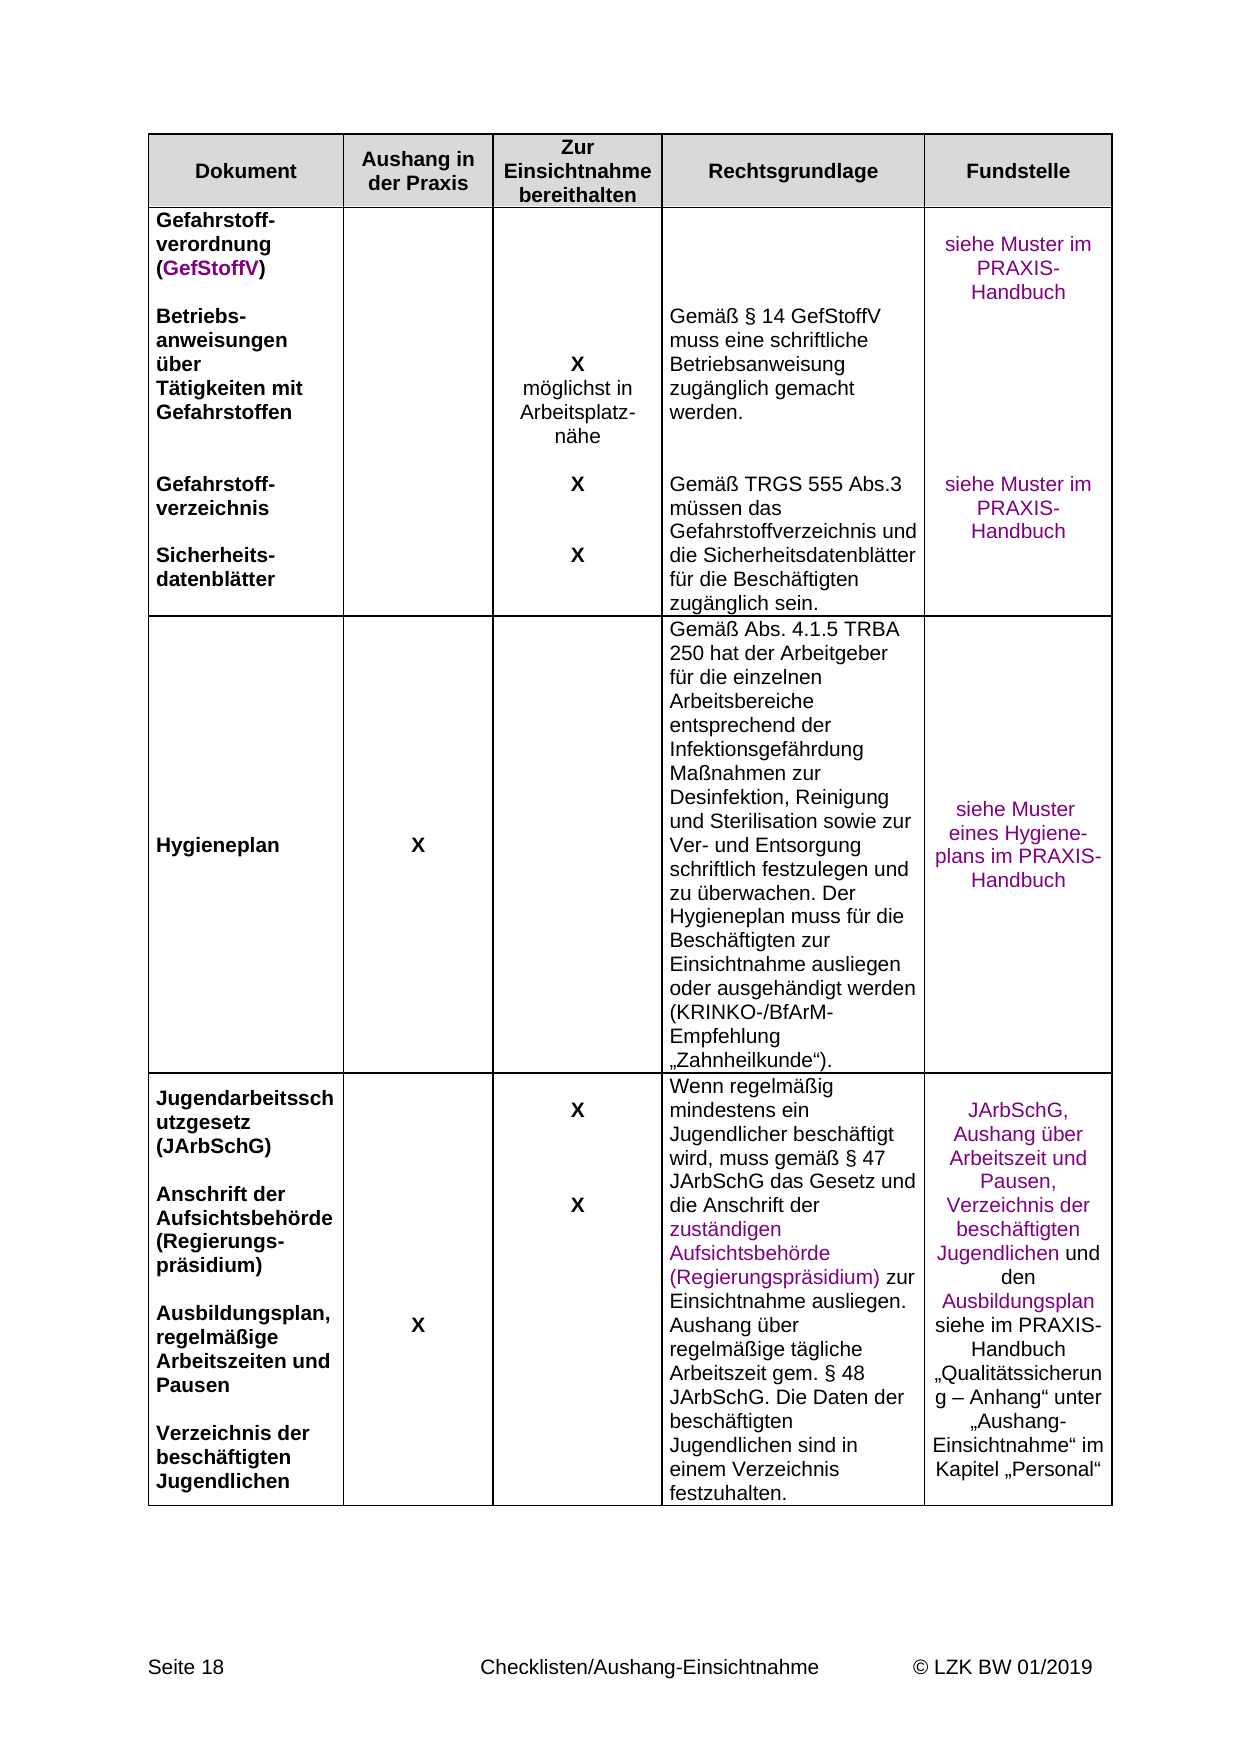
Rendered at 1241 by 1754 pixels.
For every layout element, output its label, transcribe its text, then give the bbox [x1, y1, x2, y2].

table_cell Gemäß Abs. 4.1.5 TRBA 250 hat der Arbeitgeber für die einzelnen Arbeitsbereiche entsprechend der Infektionsgefährdung Maßnahmen zur Desinfektion, Reinigung und Sterilisation sowie zur Ver- und Entsorgung schriftlich festzulegen und zu überwachen. Der Hygieneplan muss für die Beschäftigten zur Einsichtnahme ausliegen oder ausgehändigt werden (KRINKO-/BfArM-Empfehlung „Zahnheilkunde“). [663, 617, 924, 1072]
table_cell Wenn regelmäßig mindestens ein Jugendlicher beschäftigt wird, muss gemäß § 47 JArbSchG das Gesetz und die Anschrift der zuständigen Aufsichtsbehörde (Regierungspräsidium) zur Einsichtnahme ausliegen. Aushang über regelmäßige tägliche Arbeitszeit gem. § 48 JArbSchG. Die Daten der beschäftigten Jugendlichen sind in einem Verzeichnis festzuhalten. [663, 1074, 924, 1505]
table_cell Gemäß § 14 GefStoffV muss eine schriftliche Betriebsanweisung zugänglich gemacht werden. Gemäß TRGS 555 Abs.3 müssen das Gefahrstoffverzeichnis und die Sicherheitsdatenblätter für die Beschäftigten zugänglich sein. [663, 208, 924, 615]
table_header Rechtsgrundlage [663, 135, 924, 206]
table_cell [344, 208, 492, 615]
table_cell JArbSchG, Aushang über Arbeitszeit und Pausen, Verzeichnis der beschäftigten Jugendlichen und den Ausbildungsplan siehe im PRAXIS-Handbuch „Qualitätssicherung – Anhang“ unter „Aushang-Einsichtnahme“ im Kapitel „Personal“ [925, 1074, 1111, 1505]
table_header Dokument [149, 135, 343, 206]
table_cell X möglichst in Arbeitsplatznähe X X [494, 208, 661, 615]
table_cell X X [494, 1074, 661, 1505]
table_cell siehe Muster im PRAXIS-Handbuch siehe Muster im PRAXIS-Handbuch [925, 208, 1111, 615]
table_header Zur Einsichtnahme bereithalten [494, 135, 661, 206]
table_cell siehe Muster eines Hygiene-plans im PRAXIS-Handbuch [925, 617, 1111, 1072]
table_cell Jugendarbeitsschutzgesetz (JArbSchG) Anschrift der Aufsichtsbehörde (Regierungspräsidium) Ausbildungsplan, regelmäßige Arbeitszeiten und Pausen Verzeichnis der beschäftigten Jugendlichen [149, 1074, 343, 1505]
table_header Aushang in der Praxis [344, 135, 492, 206]
table_cell X [344, 617, 492, 1072]
table_cell Gefahrstoffverordnung (GefStoffV) Betriebs-anweisungen über Tätigkeiten mit Gefahrstoffen Gefahrstoffverzeichnis Sicherheitsdatenblätter [149, 208, 343, 615]
table_cell X [344, 1074, 492, 1505]
table_cell Hygieneplan [149, 617, 343, 1072]
table_cell [494, 617, 661, 1072]
table_header Fundstelle [925, 135, 1111, 206]
